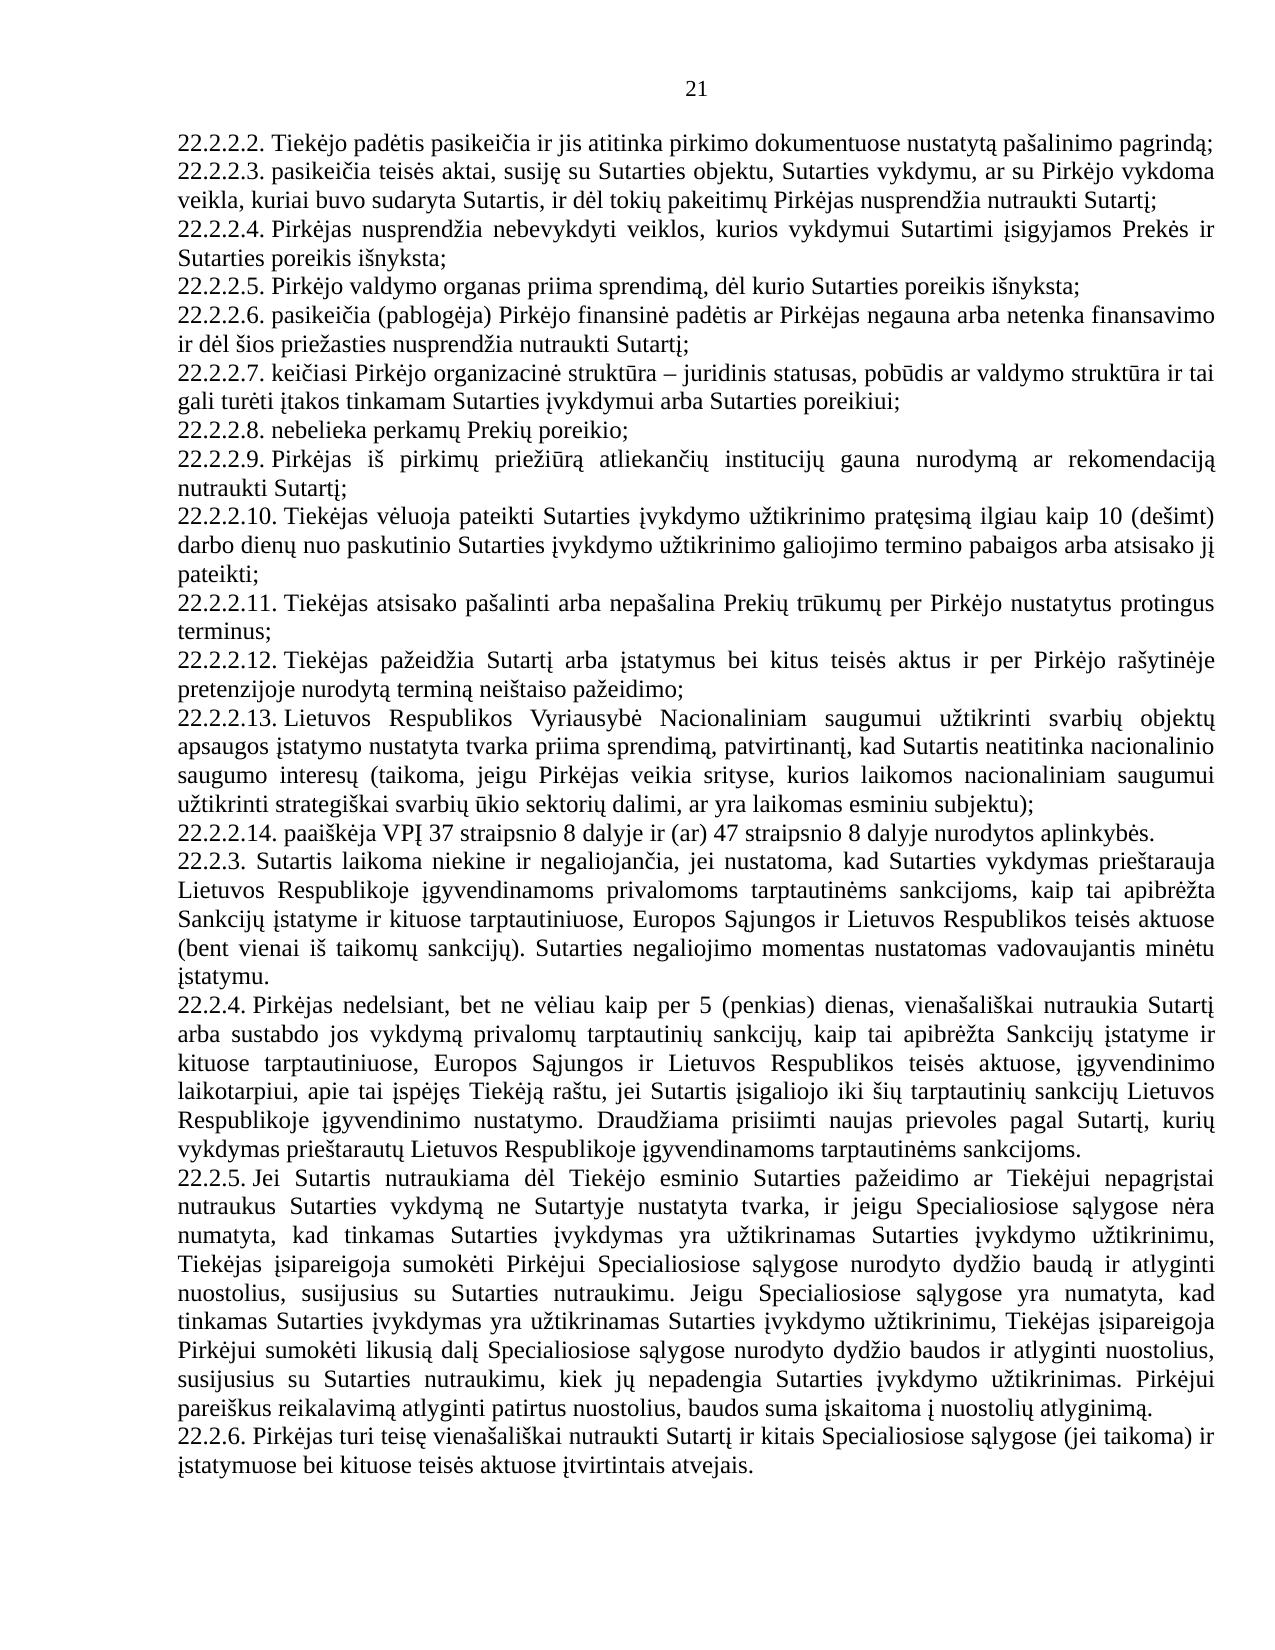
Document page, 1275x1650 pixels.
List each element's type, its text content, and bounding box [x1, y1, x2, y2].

text 22.2.2.3. pasikeičia teisės aktai, susiję su Sutarties objektu, Sutarties vykdymu, ar su Pirkėjo vykdoma veikla, kuriai buvo sudaryta Sutartis, ir dėl tokių pakeitimų Pirkėjas nusprendžia nutraukti Sutartį; [177, 156, 1216, 214]
text 22.2.2.14. paaiškėja VPĮ 37 straipsnio 8 dalyje ir (ar) 47 straipsnio 8 dalyje nurodytos aplinkybės. [177, 818, 1216, 846]
text 22.2.5. Jei Sutartis nutraukiama dėl Tiekėjo esminio Sutarties pažeidimo ar Tiekėjui nepagrįstai nutraukus Sutarties vykdymą ne Sutartyje nustatyta tvarka, ir jeigu Specialiosiose sąlygose nėra numatyta, kad tinkamas Sutarties įvykdymas yra užtikrinamas Sutarties įvykdymo užtikrinimu, Tiekėjas įsipareigoja sumokėti Pirkėjui Specialiosiose sąlygose nurodyto dydžio baudą ir atlyginti nuostolius, susijusius su Sutarties nutraukimu. Jeigu Specialiosiose sąlygose yra numatyta, kad tinkamas Sutarties įvykdymas yra užtikrinamas Sutarties įvykdymo užtikrinimu, Tiekėjas įsipareigoja Pirkėjui sumokėti likusią dalį Specialiosiose sąlygose nurodyto dydžio baudos ir atlyginti nuostolius, susijusius su Sutarties nutraukimu, kiek jų nepadengia Sutarties įvykdymo užtikrinimas. Pirkėjui pareiškus reikalavimą atlyginti patirtus nuostolius, baudos suma įskaitoma į nuostolių atlyginimą. [177, 1163, 1216, 1421]
text 22.2.2.4. Pirkėjas nusprendžia nebevykdyti veiklos, kurios vykdymui Sutartimi įsigyjamos Prekės ir Sutarties poreikis išnyksta; [177, 214, 1216, 271]
text 22.2.6. Pirkėjas turi teisę vienašališkai nutraukti Sutartį ir kitais Specialiosiose sąlygose (jei taikoma) ir įstatymuose bei kituose teisės aktuose įtvirtintais atvejais. [177, 1421, 1216, 1479]
text 22.2.2.9. Pirkėjas iš pirkimų priežiūrą atliekančių institucijų gauna nurodymą ar rekomendaciją nutraukti Sutartį; [177, 444, 1216, 501]
text 22.2.2.6. pasikeičia (pablogėja) Pirkėjo finansinė padėtis ar Pirkėjas negauna arba netenka finansavimo ir dėl šios priežasties nusprendžia nutraukti Sutartį; [177, 300, 1216, 358]
text 22.2.2.7. keičiasi Pirkėjo organizacinė struktūra – juridinis statusas, pobūdis ar valdymo struktūra ir tai gali turėti įtakos tinkamam Sutarties įvykdymui arba Sutarties poreikiui; [177, 358, 1216, 415]
text 22.2.3. Sutartis laikoma niekine ir negaliojančia, jei nustatoma, kad Sutarties vykdymas prieštarauja Lietuvos Respublikoje įgyvendinamoms privalomoms tarptautinėms sankcijoms, kaip tai apibrėžta Sankcijų įstatyme ir kituose tarptautiniuose, Europos Sąjungos ir Lietuvos Respublikos teisės aktuose (bent vienai iš taikomų sankcijų). Sutarties negaliojimo momentas nustatomas vadovaujantis minėtu įstatymu. [177, 846, 1216, 990]
text 22.2.4. Pirkėjas nedelsiant, bet ne vėliau kaip per 5 (penkias) dienas, vienašališkai nutraukia Sutartį arba sustabdo jos vykdymą privalomų tarptautinių sankcijų, kaip tai apibrėžta Sankcijų įstatyme ir kituose tarptautiniuose, Europos Sąjungos ir Lietuvos Respublikos teisės aktuose, įgyvendinimo laikotarpiui, apie tai įspėjęs Tiekėją raštu, jei Sutartis įsigaliojo iki šių tarptautinių sankcijų Lietuvos Respublikoje įgyvendinimo nustatymo. Draudžiama prisiimti naujas prievoles pagal Sutartį, kurių vykdymas prieštarautų Lietuvos Respublikoje įgyvendinamoms tarptautinėms sankcijoms. [177, 990, 1216, 1163]
text 22.2.2.12. Tiekėjas pažeidžia Sutartį arba įstatymus bei kitus teisės aktus ir per Pirkėjo rašytinėje pretenzijoje nurodytą terminą neištaiso pažeidimo; [177, 645, 1216, 703]
text 22.2.2.11. Tiekėjas atsisako pašalinti arba nepašalina Prekių trūkumų per Pirkėjo nustatytus protingus terminus; [177, 588, 1216, 645]
text 22.2.2.5. Pirkėjo valdymo organas priima sprendimą, dėl kurio Sutarties poreikis išnyksta; [177, 271, 1216, 300]
text 22.2.2.8. nebelieka perkamų Prekių poreikio; [177, 415, 1216, 444]
text 22.2.2.13. Lietuvos Respublikos Vyriausybė Nacionaliniam saugumui užtikrinti svarbių objektų apsaugos įstatymo nustatyta tvarka priima sprendimą, patvirtinantį, kad Sutartis neatitinka nacionalinio saugumo interesų (taikoma, jeigu Pirkėjas veikia srityse, kurios laikomos nacionaliniam saugumui užtikrinti strategiškai svarbių ūkio sektorių dalimi, ar yra laikomas esminiu subjektu); [177, 703, 1216, 818]
text 22.2.2.10. Tiekėjas vėluoja pateikti Sutarties įvykdymo užtikrinimo pratęsimą ilgiau kaip 10 (dešimt) darbo dienų nuo paskutinio Sutarties įvykdymo užtikrinimo galiojimo termino pabaigos arba atsisako jį pateikti; [177, 501, 1216, 588]
text 22.2.2.2. Tiekėjo padėtis pasikeičia ir jis atitinka pirkimo dokumentuose nustatytą pašalinimo pagrindą; [177, 128, 1216, 156]
